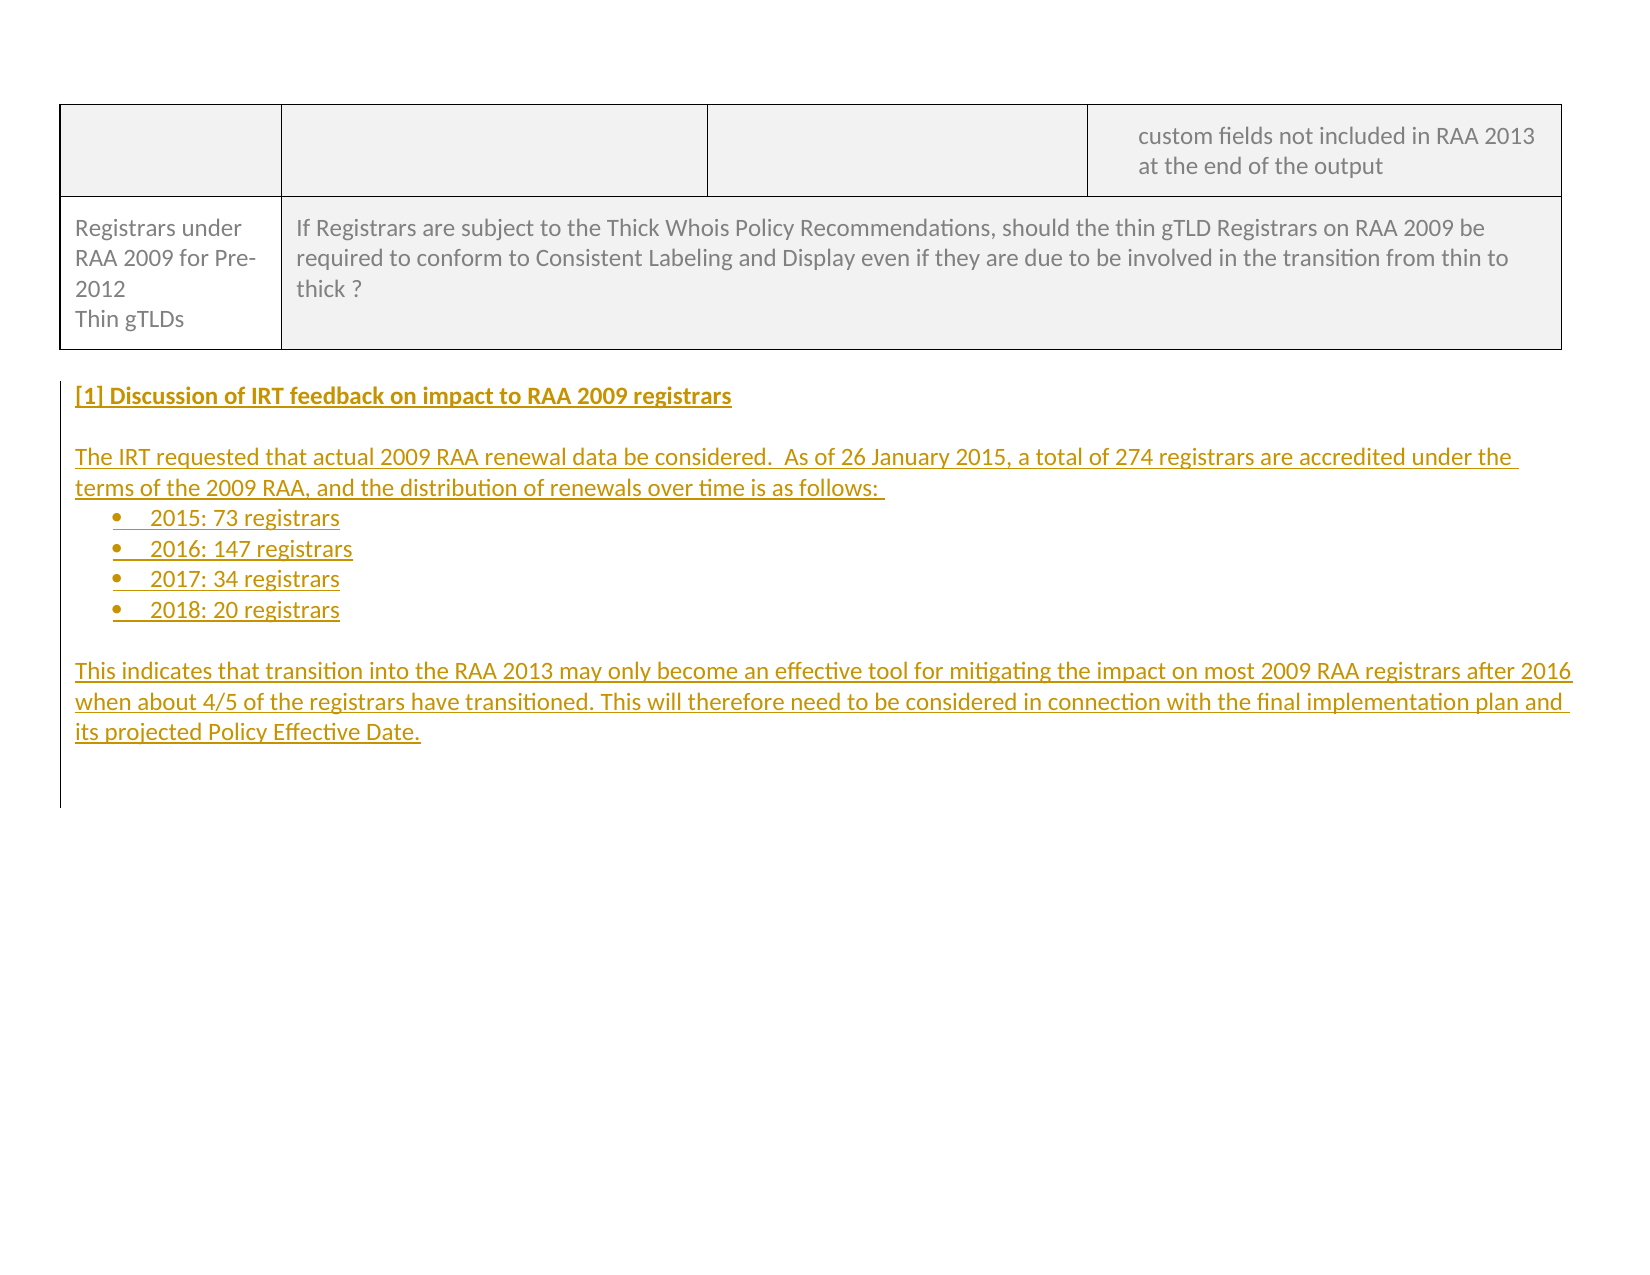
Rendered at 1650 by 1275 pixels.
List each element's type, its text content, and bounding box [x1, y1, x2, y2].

table_cell If Registrars are subject to the Thick Whois Policy Recommendations, should the thin gTLD Registrars on RAA 2009 be required to conform to Consistent Labeling and Display even if they are due to be involved in the transition from thin to thick ? [282, 197, 1561, 349]
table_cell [708, 105, 1087, 196]
table_cell Registrars under RAA 2009 for Pre-2012 Thin gTLDs [61, 197, 281, 349]
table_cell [61, 105, 281, 196]
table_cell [282, 105, 707, 196]
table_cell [1088, 105, 1561, 196]
